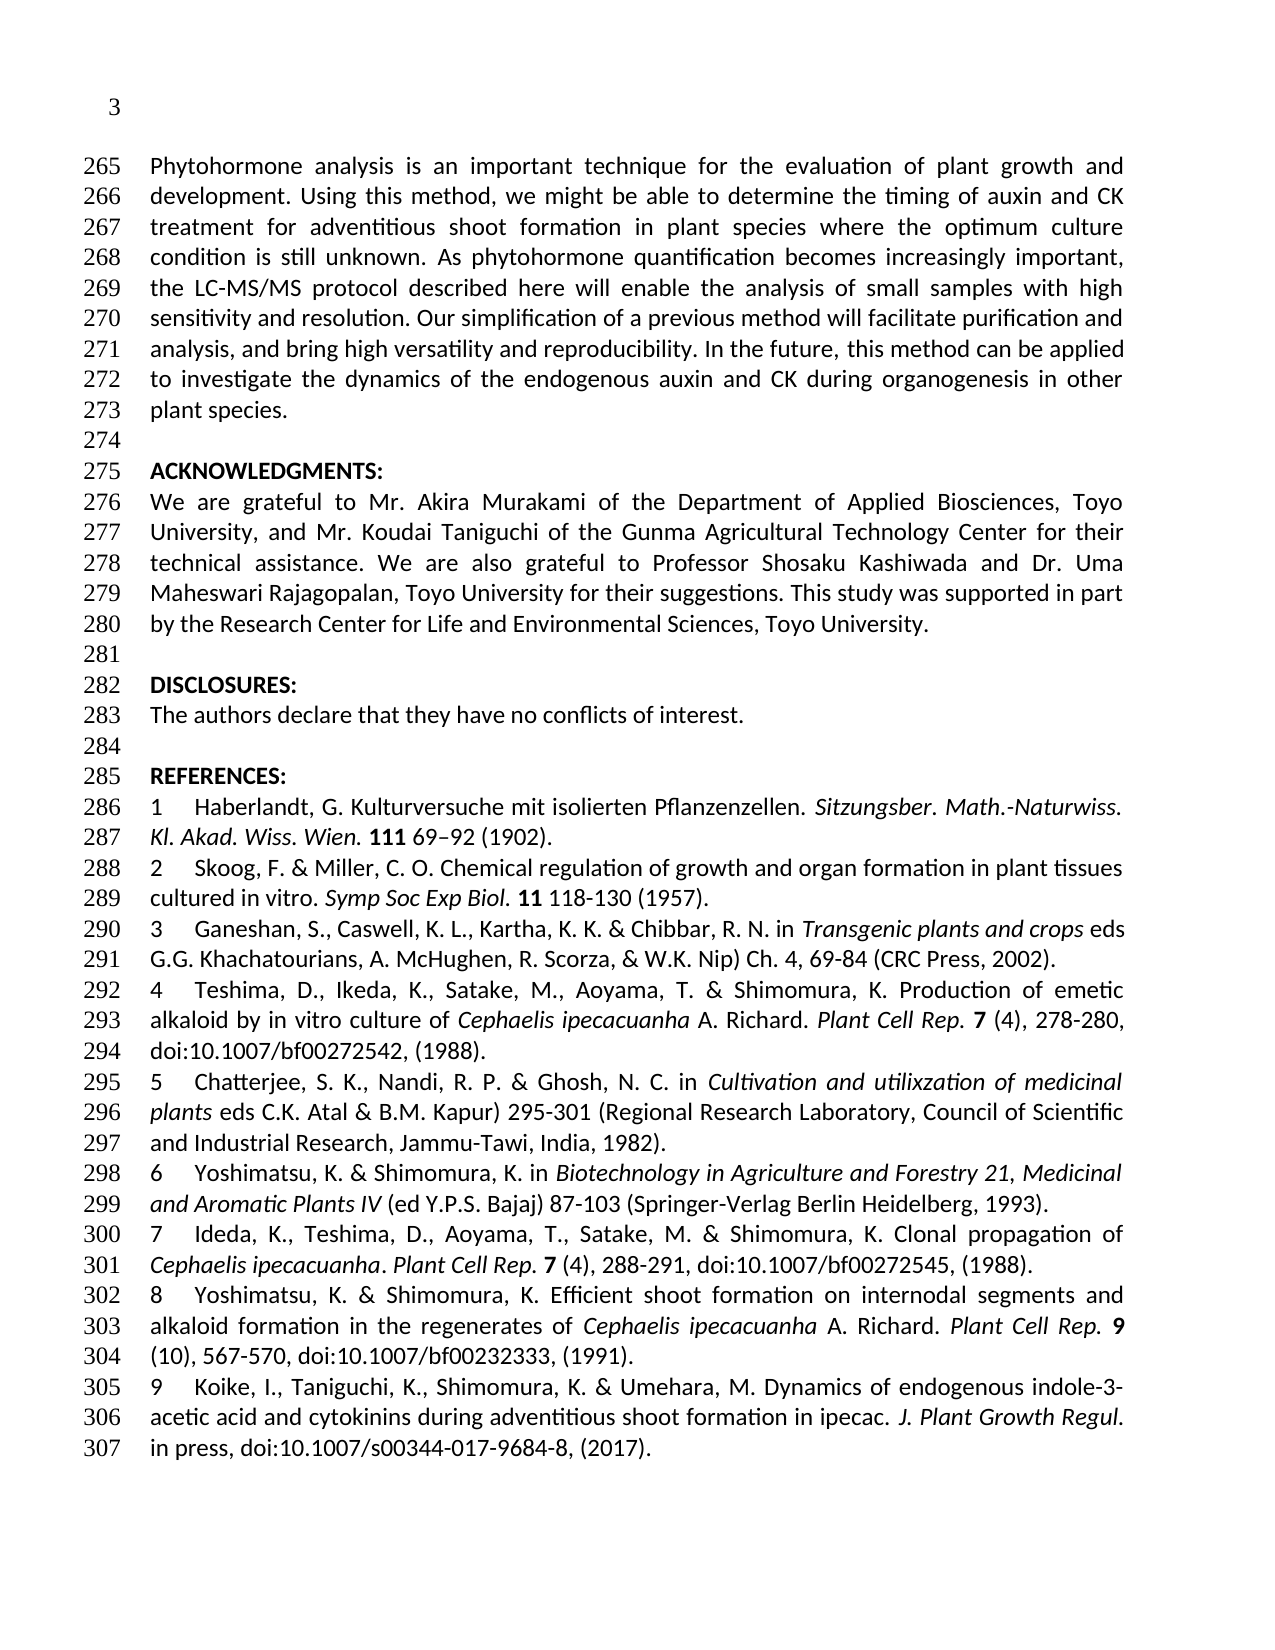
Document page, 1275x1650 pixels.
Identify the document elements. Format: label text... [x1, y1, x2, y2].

text The authors declare that they have no conflicts of interest. [150, 699, 1125, 730]
text Phytohormone analysis is an important technique for the evaluation of plant growth and development. Using this method, we might be able to determine the timing of auxin and CK treatment for adventitious shoot formation in plant species where the optimum culture condition is still unknown. As phytohormone quantification becomes increasingly important, the LC-MS/MS protocol described here will enable the analysis of small samples with high sensitivity and resolution. Our simplification of a previous method will facilitate purification and analysis, and bring high versatility and reproducibility. In the future, this method can be applied to investigate the dynamics of the endogenous auxin and CK during organogenesis in other plant species. [150, 150, 1125, 425]
subtitle DISCLOSURES: [150, 669, 1125, 699]
text 3 Ganeshan, S., Caswell, K. L., Kartha, K. K. & Chibbar, R. N. in Transgenic plants and crops eds G.G. Khachatourians, A. McHughen, R. Scorza, & W.K. Nip) Ch. 4, 69-84 (CRC Press, 2002). [150, 913, 1125, 974]
text 4 Teshima, D., Ikeda, K., Satake, M., Aoyama, T. & Shimomura, K. Production of emetic alkaloid by in vitro culture of Cephaelis ipecacuanha A. Richard. Plant Cell Rep. 7 (4), 278-280, doi:10.1007/bf00272542, (1988). [150, 974, 1125, 1066]
text REFERENCES: [150, 760, 1125, 791]
text 6 Yoshimatsu, K. & Shimomura, K. in Biotechnology in Agriculture and Forestry 21, Medicinal and Aromatic Plants IV (ed Y.P.S. Bajaj) 87-103 (Springer-Verlag Berlin Heidelberg, 1993). [150, 1157, 1125, 1218]
text 1 Haberlandt, G. Kulturversuche mit isolierten Pflanzenzellen. Sitzungsber. Math.-Naturwiss. Kl. Akad. Wiss. Wien. 111 69–92 (1902). [150, 791, 1125, 852]
text 9 Koike, I., Taniguchi, K., Shimomura, K. & Umehara, M. Dynamics of endogenous indole-3-acetic acid and cytokinins during adventitious shoot formation in ipecac. J. Plant Growth Regul. in press, doi:10.1007/s00344-017-9684-8, (2017). [150, 1371, 1125, 1462]
text 7 Ideda, K., Teshima, D., Aoyama, T., Satake, M. & Shimomura, K. Clonal propagation of Cephaelis ipecacuanha. Plant Cell Rep. 7 (4), 288-291, doi:10.1007/bf00272545, (1988). [150, 1218, 1125, 1279]
text 2 Skoog, F. & Miller, C. O. Chemical regulation of growth and organ formation in plant tissues cultured in vitro. Symp Soc Exp Biol. 11 118-130 (1957). [150, 852, 1125, 913]
text 8 Yoshimatsu, K. & Shimomura, K. Efficient shoot formation on internodal segments and alkaloid formation in the regenerates of Cephaelis ipecacuanha A. Richard. Plant Cell Rep. 9 (10), 567-570, doi:10.1007/bf00232333, (1991). [150, 1279, 1125, 1371]
text 5 Chatterjee, S. K., Nandi, R. P. & Ghosh, N. C. in Cultivation and utilixzation of medicinal plants eds C.K. Atal & B.M. Kapur) 295-301 (Regional Research Laboratory, Council of Scientific and Industrial Research, Jammu-Tawi, India, 1982). [150, 1066, 1125, 1157]
subtitle ACKNOWLEDGMENTS: [150, 455, 1125, 486]
text We are grateful to Mr. Akira Murakami of the Department of Applied Biosciences, Toyo University, and Mr. Koudai Taniguchi of the Gunma Agricultural Technology Center for their technical assistance. We are also grateful to Professor Shosaku Kashiwada and Dr. Uma Maheswari Rajagopalan, Toyo University for their suggestions. This study was supported in part by the Research Center for Life and Environmental Sciences, Toyo University. [150, 486, 1125, 638]
